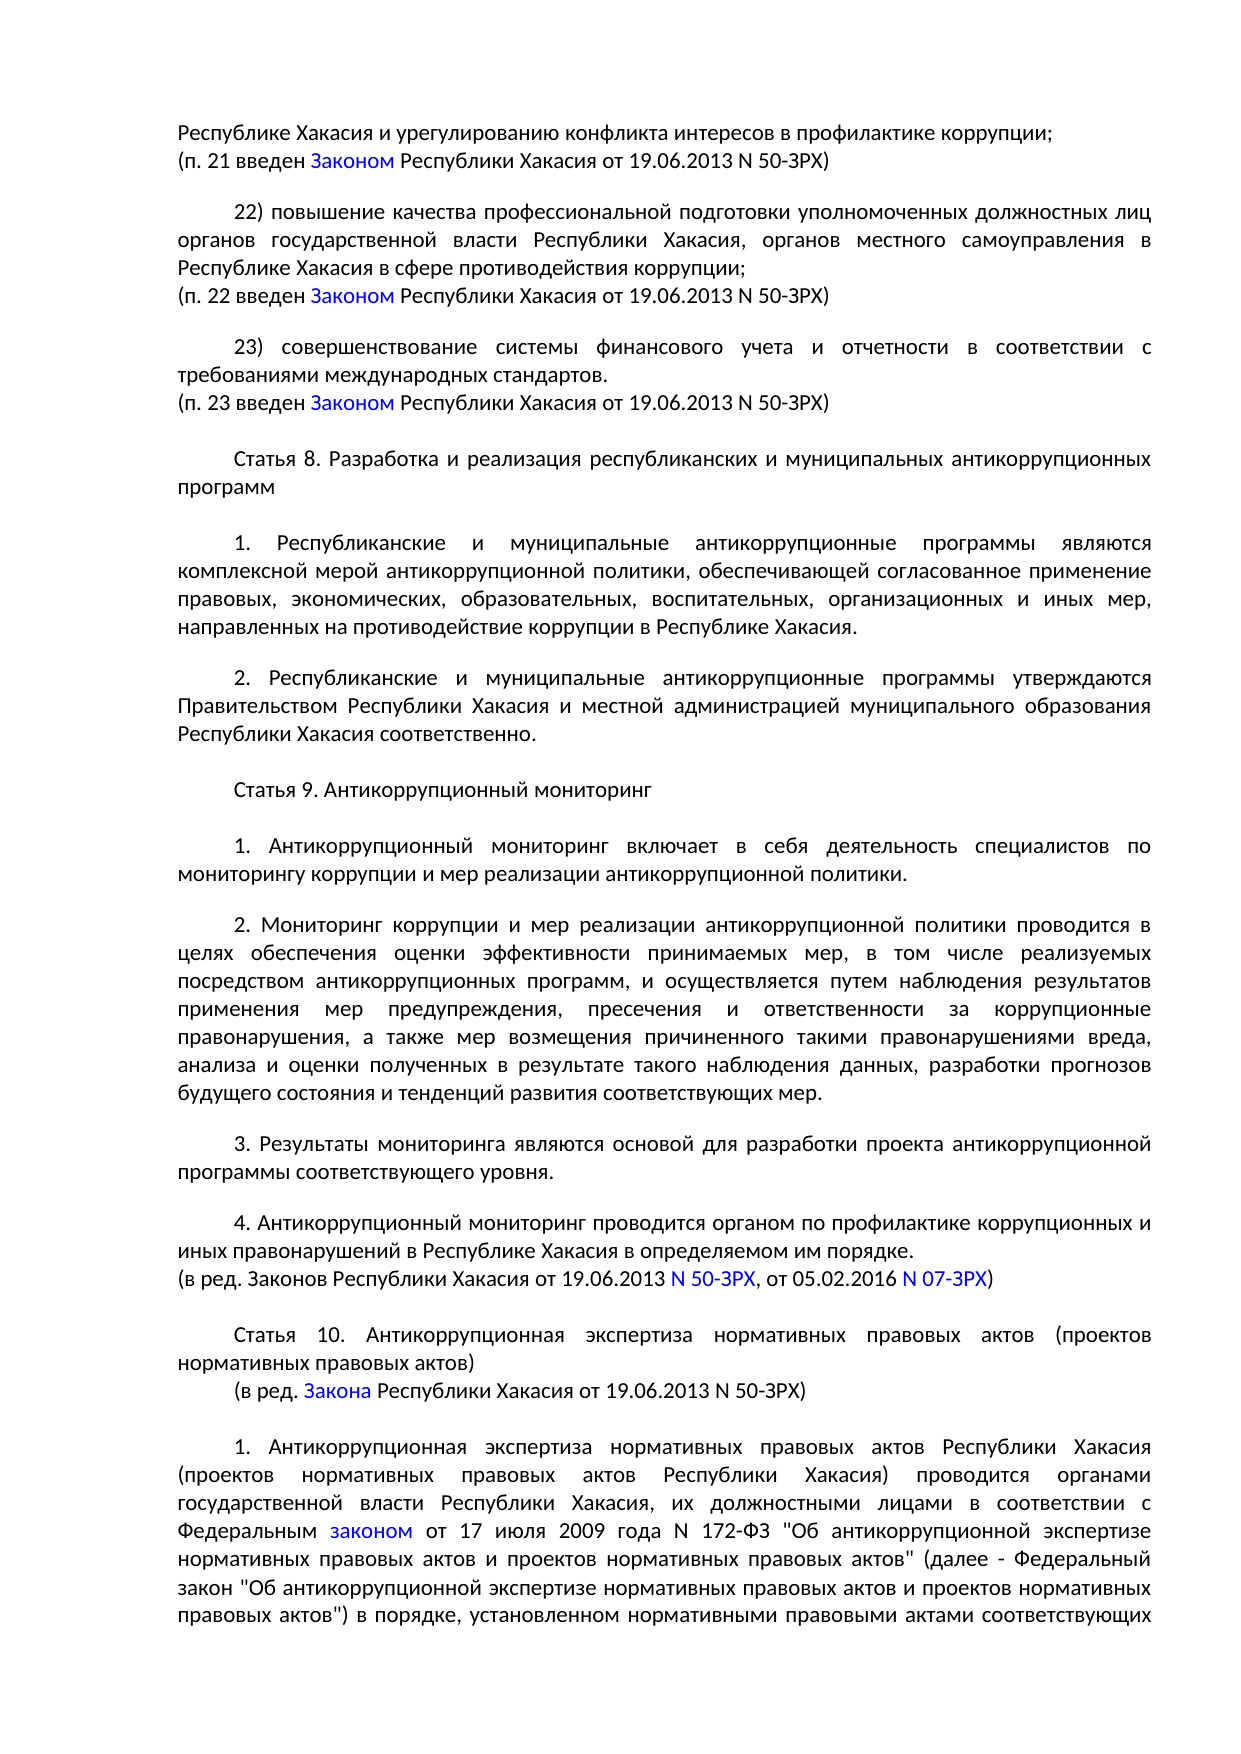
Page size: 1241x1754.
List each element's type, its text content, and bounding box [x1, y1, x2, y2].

text (в ред. Закона Республики Хакасия от 19.06.2013 N 50-ЗРХ) [177, 1376, 1152, 1404]
text (в ред. Законов Республики Хакасия от 19.06.2013 N 50-ЗРХ, от 05.02.2016 N 07-ЗРХ) [177, 1264, 1152, 1292]
text Статья 10. Антикоррупционная экспертиза нормативных правовых актов (проектов нормативных правовых актов) [177, 1320, 1152, 1376]
text 3. Результаты мониторинга являются основой для разработки проекта антикоррупционной программы соответствующего уровня. [177, 1129, 1152, 1185]
text 1. Республиканские и муниципальные антикоррупционные программы являются комплексной мерой антикоррупционной политики, обеспечивающей согласованное применение правовых, экономических, образовательных, воспитательных, организационных и иных мер, направленных на противодействие коррупции в Республике Хакасия. [177, 528, 1152, 640]
text (п. 23 введен Законом Республики Хакасия от 19.06.2013 N 50-ЗРХ) [177, 388, 1152, 416]
text Статья 8. Разработка и реализация республиканских и муниципальных антикоррупционных программ [177, 444, 1152, 500]
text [177, 1432, 1152, 1629]
text 1. Антикоррупционный мониторинг включает в себя деятельность специалистов по мониторингу коррупции и мер реализации антикоррупционной политики. [177, 831, 1152, 887]
text 22) повышение качества профессиональной подготовки уполномоченных должностных лиц органов государственной власти Республики Хакасия, органов местного самоуправления в Республике Хакасия в сфере противодействия коррупции; [177, 197, 1152, 281]
text (п. 22 введен Законом Республики Хакасия от 19.06.2013 N 50-ЗРХ) [177, 281, 1152, 309]
text Статья 9. Антикоррупционный мониторинг [177, 775, 1152, 803]
text 2. Мониторинг коррупции и мер реализации антикоррупционной политики проводится в целях обеспечения оценки эффективности принимаемых мер, в том числе реализуемых посредством антикоррупционных программ, и осуществляется путем наблюдения результатов применения мер предупреждения, пресечения и ответственности за коррупционные правонарушения, а также мер возмещения причиненного такими правонарушениями вреда, анализа и оценки полученных в результате такого наблюдения данных, разработки прогнозов будущего состояния и тенденций развития соответствующих мер. [177, 910, 1152, 1106]
text 2. Республиканские и муниципальные антикоррупционные программы утверждаются Правительством Республики Хакасия и местной администрацией муниципального образования Республики Хакасия соответственно. [177, 663, 1152, 747]
text 4. Антикоррупционный мониторинг проводится органом по профилактике коррупционных и иных правонарушений в Республике Хакасия в определяемом им порядке. [177, 1208, 1152, 1264]
text (п. 21 введен Законом Республики Хакасия от 19.06.2013 N 50-ЗРХ) [177, 146, 1152, 174]
text 23) совершенствование системы финансового учета и отчетности в соответствии с требованиями международных стандартов. [177, 332, 1152, 388]
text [177, 118, 1152, 146]
